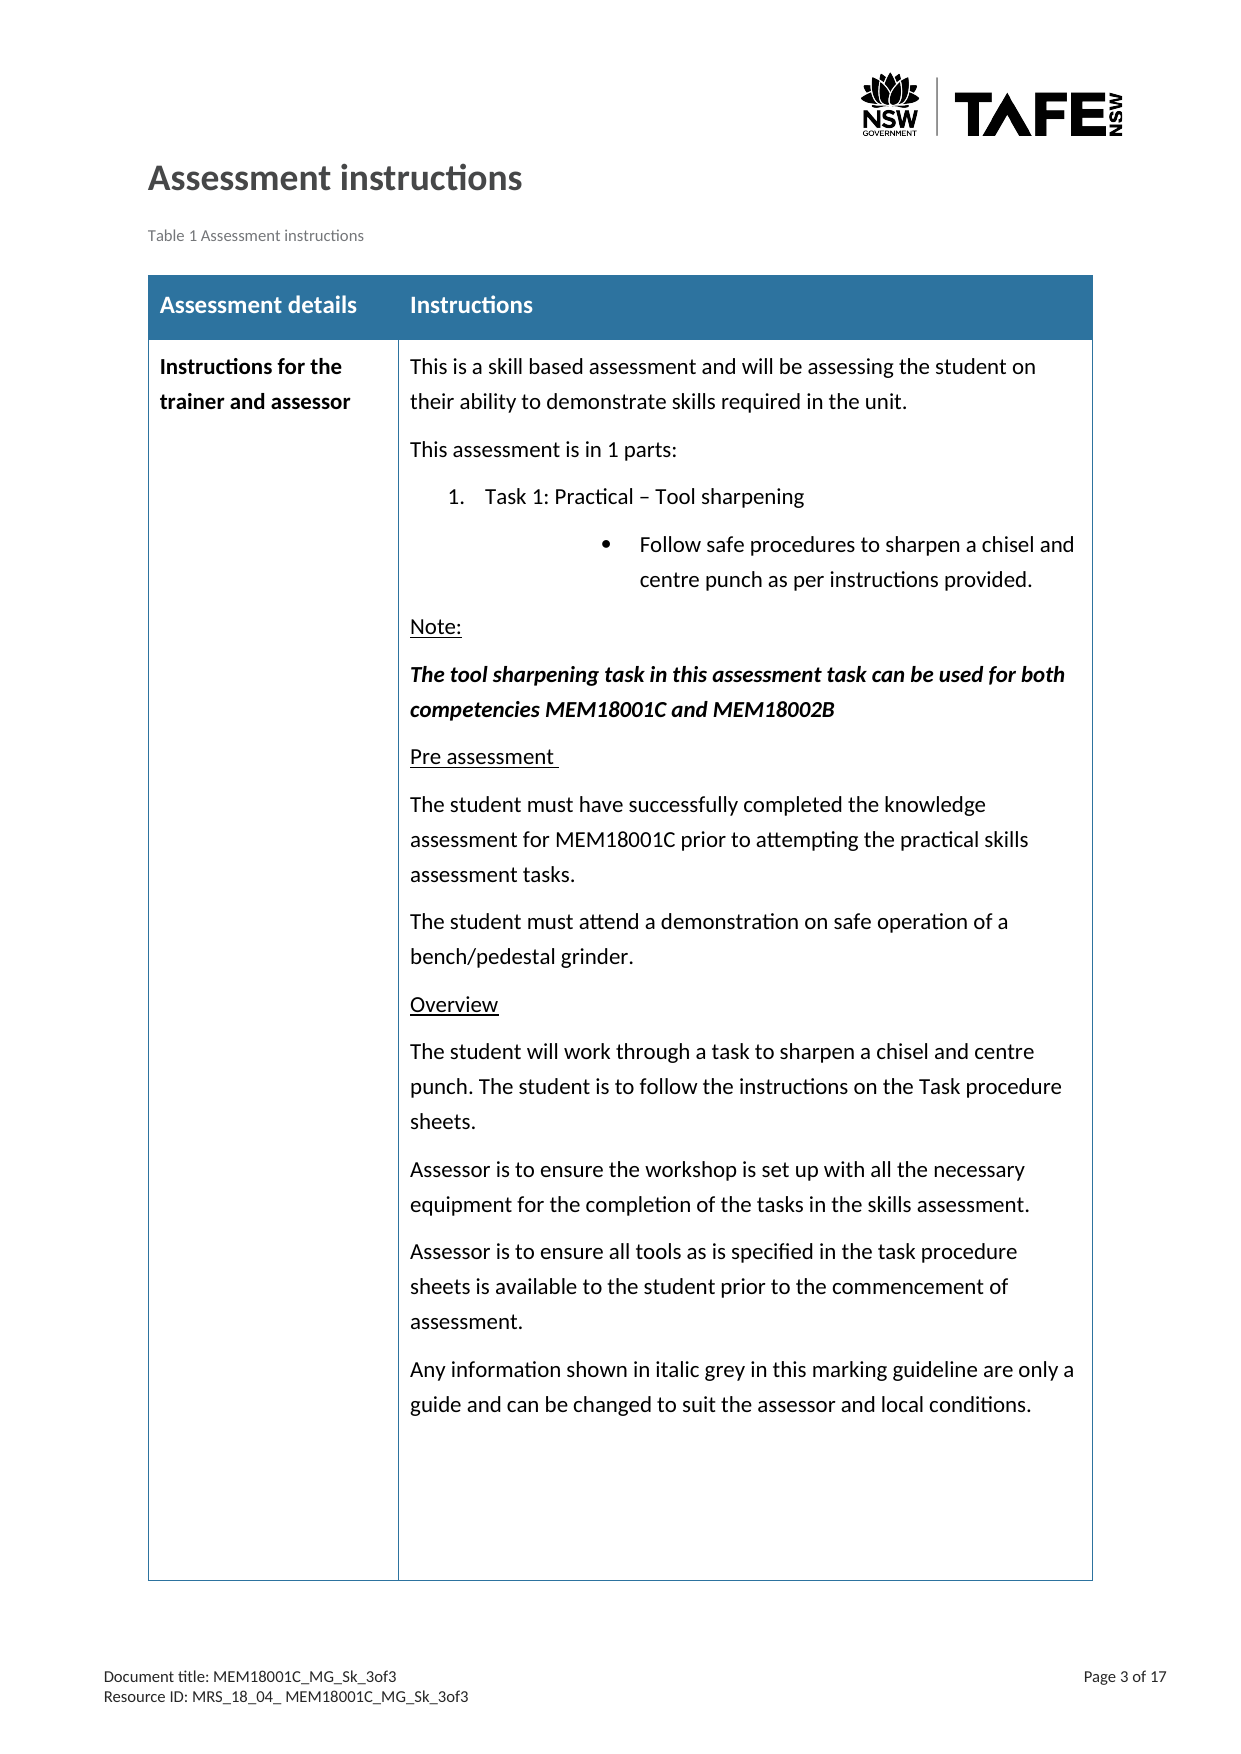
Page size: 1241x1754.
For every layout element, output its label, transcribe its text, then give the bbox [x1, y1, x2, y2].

table_header Instructions [399, 276, 1092, 339]
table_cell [399, 340, 1092, 1579]
subtitle Assessment instructions [148, 154, 1092, 200]
picture [861, 71, 1123, 137]
text Table 1 Assessment instructions [148, 225, 1092, 245]
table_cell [149, 340, 398, 1579]
table_header Assessment details [149, 276, 398, 339]
